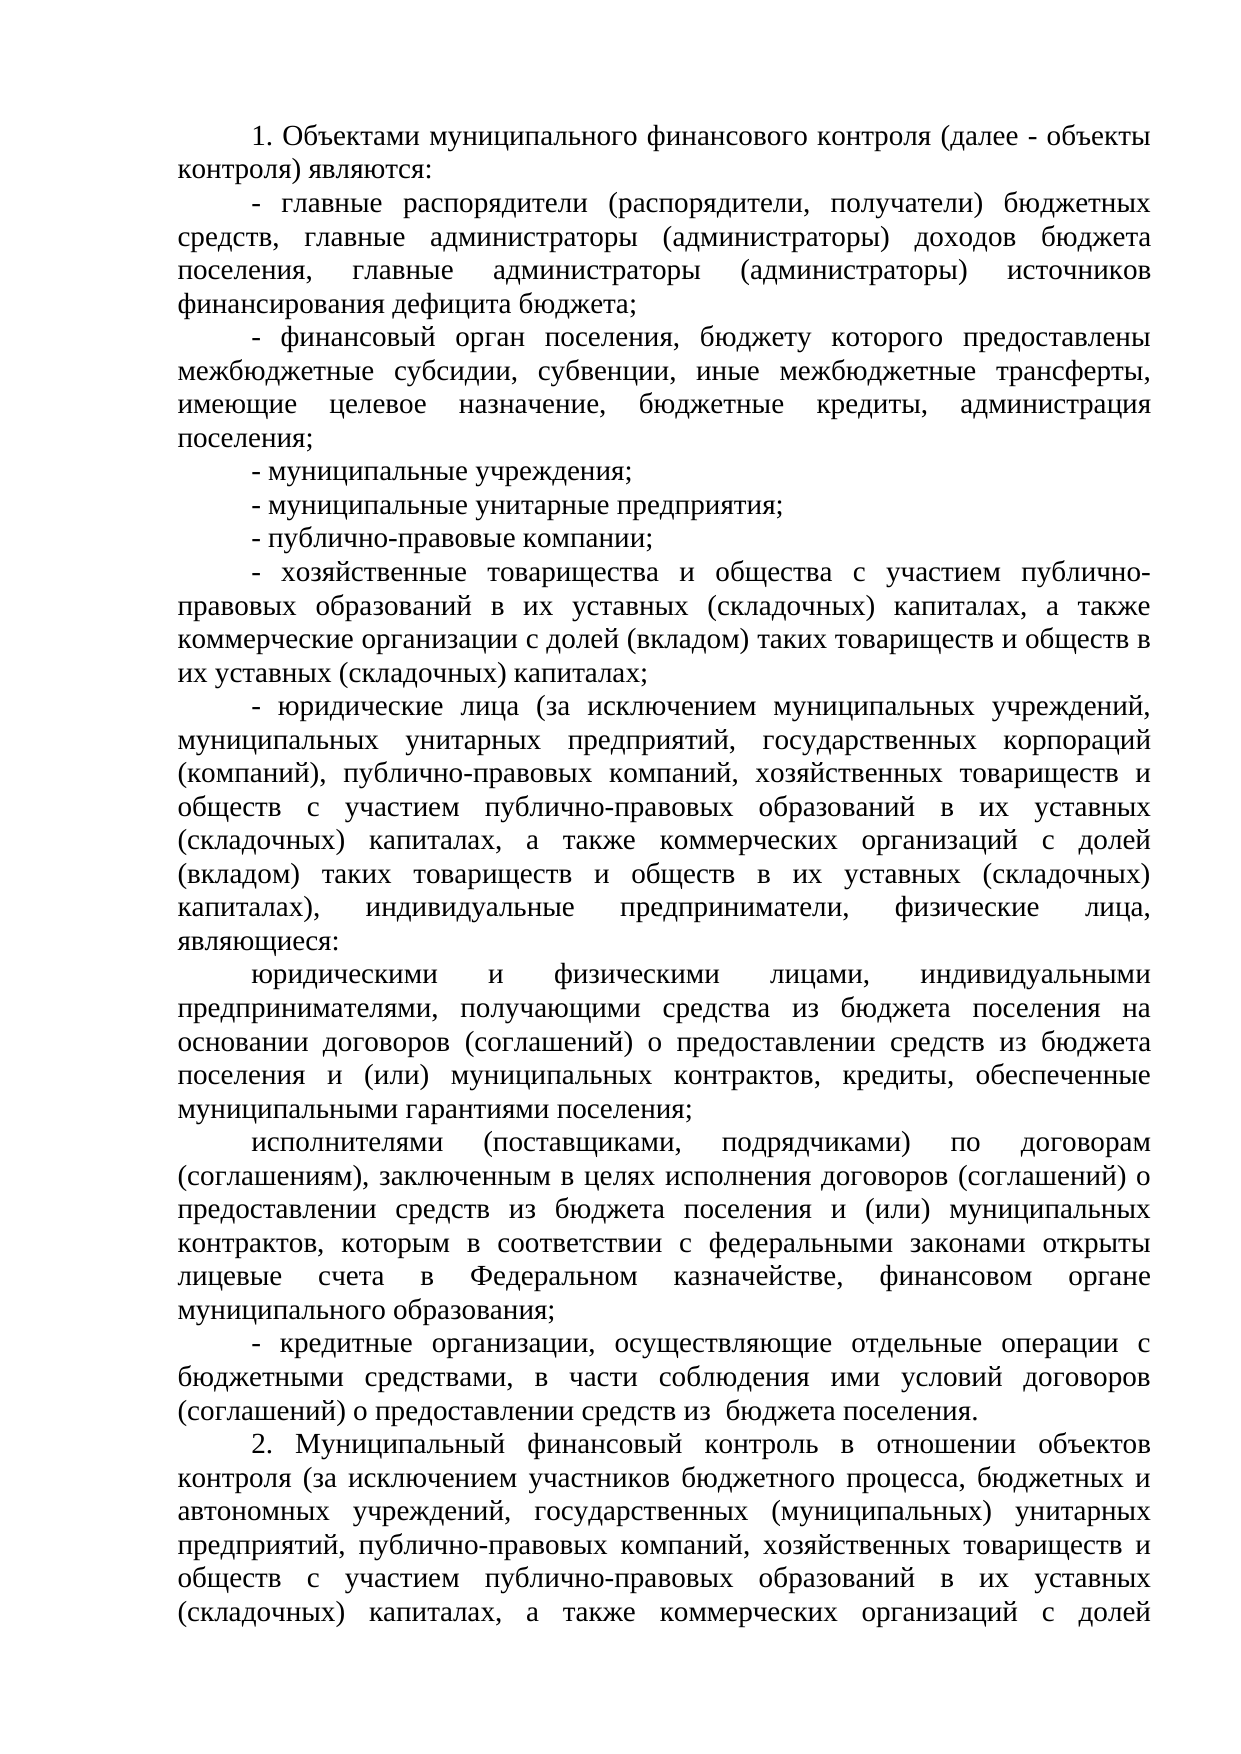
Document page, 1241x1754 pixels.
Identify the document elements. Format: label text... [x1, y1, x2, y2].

text - кредитные организации, осуществляющие отдельные операции с бюджетными средствами, в части соблюдения ими условий договоров (соглашений) о предоставлении средств из бюджета поселения. [177, 1326, 1152, 1426]
text - юридические лица (за исключением муниципальных учреждений, муниципальных унитарных предприятий, государственных корпораций (компаний), публично-правовых компаний, хозяйственных товариществ и обществ с участием публично-правовых образований в их уставных (складочных) капиталах, а также коммерческих организаций с долей (вкладом) таких товариществ и обществ в их уставных (складочных) капиталах), индивидуальные предприниматели, физические лица, являющиеся: [177, 688, 1152, 957]
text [177, 1426, 1152, 1627]
text - муниципальные унитарные предприятия; [177, 487, 1152, 521]
text - главные распорядители (распорядители, получатели) бюджетных средств, главные администраторы (администраторы) доходов бюджета поселения, главные администраторы (администраторы) источников финансирования дефицита бюджета; [177, 185, 1152, 319]
text юридическими и физическими лицами, индивидуальными предпринимателями, получающими средства из бюджета поселения на основании договоров (соглашений) о предоставлении средств из бюджета поселения и (или) муниципальных контрактов, кредиты, обеспеченные муниципальными гарантиями поселения; [177, 957, 1152, 1124]
text - муниципальные учреждения; [177, 453, 1152, 487]
text - хозяйственные товарищества и общества с участием публично-правовых образований в их уставных (складочных) капиталах, а также коммерческие организации с долей (вкладом) таких товариществ и обществ в их уставных (складочных) капиталах; [177, 554, 1152, 688]
text - финансовый орган поселения, бюджету которого предоставлены межбюджетные субсидии, субвенции, иные межбюджетные трансферты, имеющие целевое назначение, бюджетные кредиты, администрация поселения; [177, 319, 1152, 453]
text 1. Объектами муниципального финансового контроля (далее - объекты контроля) являются: [177, 118, 1152, 185]
text - публично-правовые компании; [177, 521, 1152, 554]
text исполнителями (поставщиками, подрядчиками) по договорам (соглашениям), заключенным в целях исполнения договоров (соглашений) о предоставлении средств из бюджета поселения и (или) муниципальных контрактов, которым в соответствии с федеральными законами открыты лицевые счета в Федеральном казначействе, финансовом органе муниципального образования; [177, 1124, 1152, 1326]
